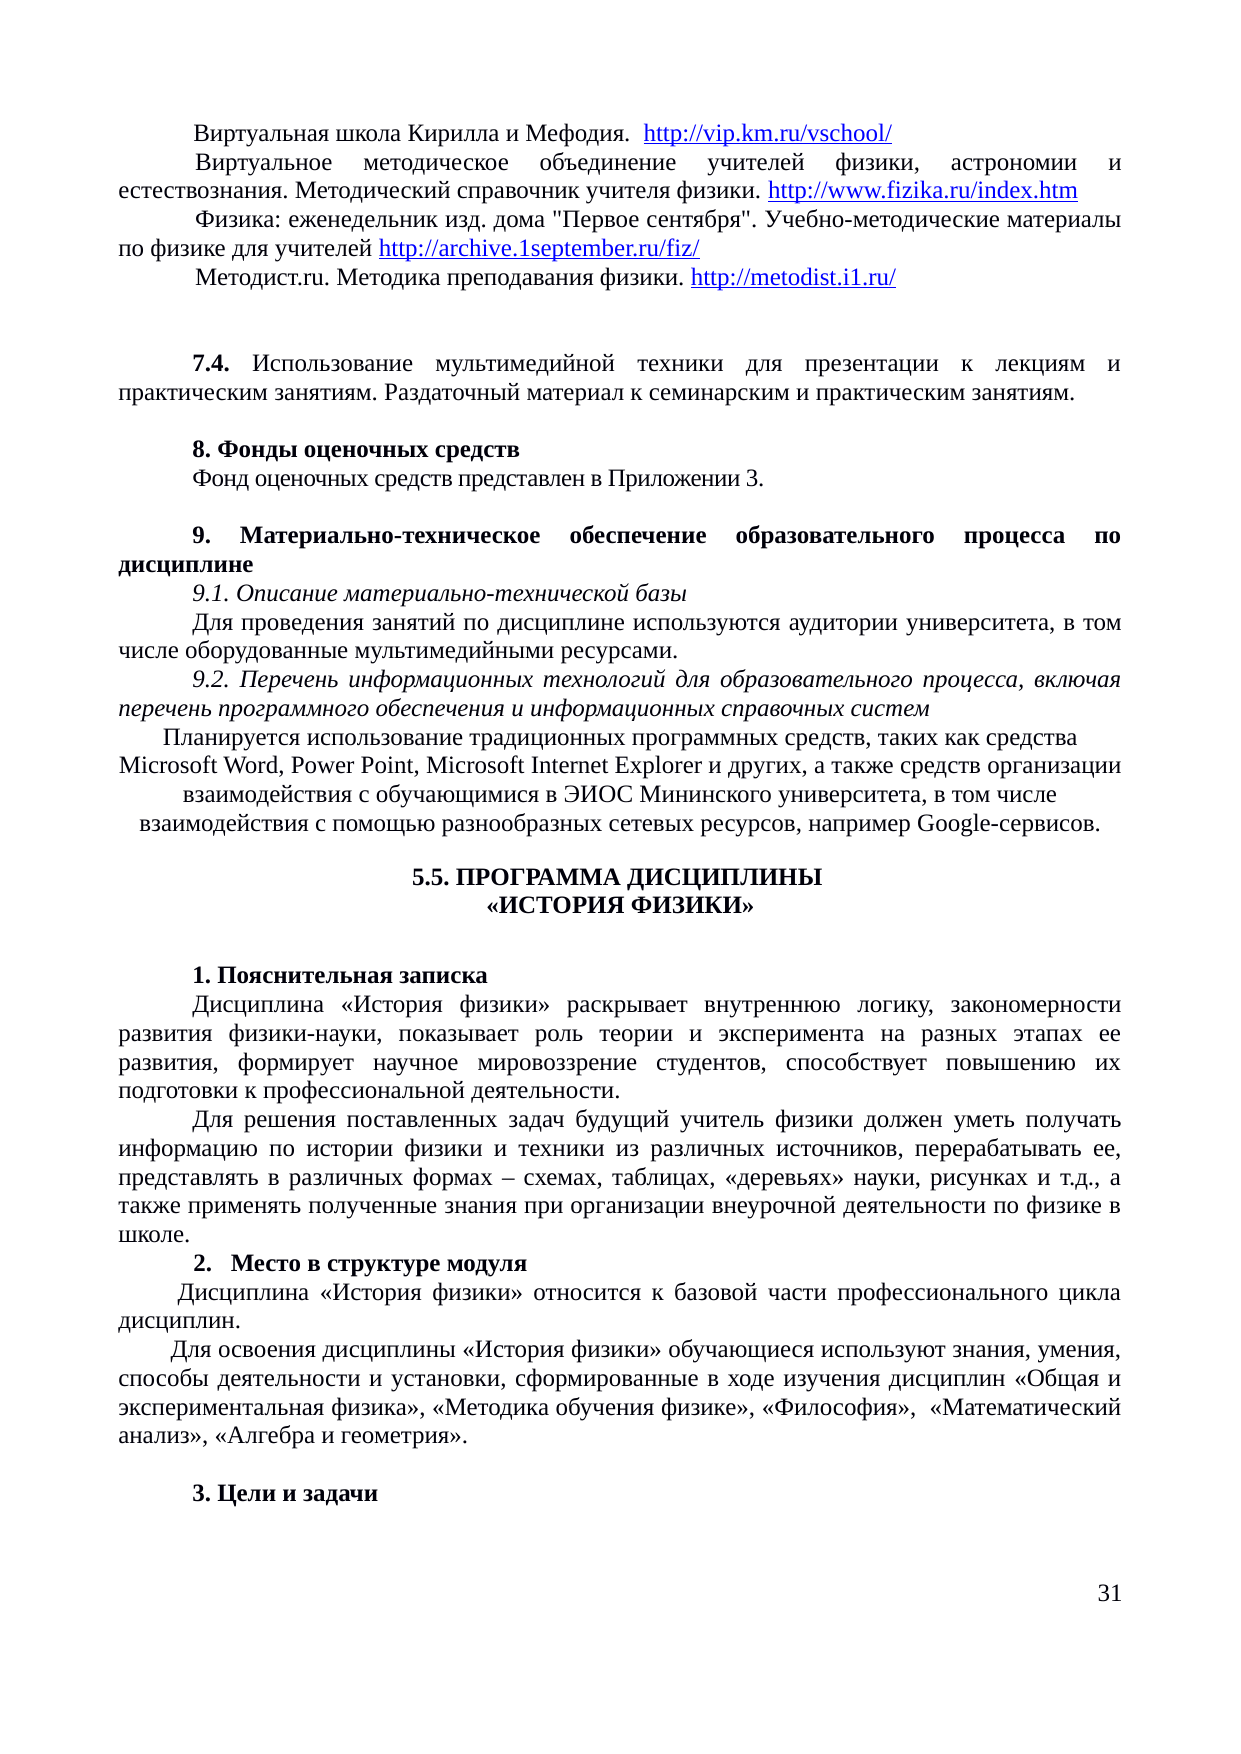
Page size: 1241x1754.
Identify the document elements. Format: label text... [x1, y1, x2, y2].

text Дисциплина «История физики» раскрывает внутреннюю логику, закономерности развития физики-науки, показывает роль теории и эксперимента на разных этапах ее развития, формирует научное мировоззрение студентов, способствует повышению их подготовки к профессиональной деятельности. [118, 989, 1122, 1104]
text Для проведения занятий по дисциплине используются аудитории университета, в том числе оборудованные мультимедийными ресурсами. [118, 607, 1122, 664]
text 8. Фонды оценочных средств [118, 434, 1122, 463]
text 3. Цели и задачи [118, 1478, 1122, 1507]
text Виртуальная школа Кирилла и Мефодия. http://vip.km.ru/vschool/ [118, 118, 1122, 147]
text Для решения поставленных задач будущий учитель физики должен уметь получать информацию по истории физики и техники из различных источников, перерабатывать ее, представлять в различных формах – схемах, таблицах, «деревьях» науки, рисунках и т.д., а также применять полученные знания при организации внеурочной деятельности по физике в школе. [118, 1104, 1122, 1248]
text 9.2. Перечень информационных технологий для образовательного процесса, включая перечень программного обеспечения и информационных справочных систем [118, 664, 1122, 722]
text 9.1. Описание материально-технической базы [118, 578, 1122, 607]
text Для освоения дисциплины «История физики» обучающиеся используют знания, умения, способы деятельности и установки, сформированные в ходе изучения дисциплин «Общая и экспериментальная физика», «Методика обучения физике», «Философия», «Математический анализ», «Алгебра и геометрия». [118, 1334, 1122, 1449]
list Место в структуре модуля [193, 1248, 1122, 1277]
text Планируется использование традиционных программных средств, таких как средства Microsoft Word, Power Point, Microsoft Internet Explorer и других, а также средств организации взаимодействия с обучающимися в ЭИОС Мининского университета, в том числе взаимодействия с помощью разнообразных сетевых ресурсов, например Google-сервисов. [118, 722, 1122, 837]
text 7.4. Использование мультимедийной техники для презентации к лекциям и практическим занятиям. Раздаточный материал к семинарским и практическим занятиям. [118, 348, 1122, 406]
text Физика: еженедельник изд. дома "Первое сентября". Учебно-методические материалы по физике для учителей http://archive.1september.ru/fiz/ [118, 204, 1122, 262]
text Виртуальное методическое объединение учителей физики, астрономии и естествознания. Методический справочник учителя физики. http://www.fizika.ru/index.htm [118, 147, 1122, 204]
text 9. Материально-техническое обеспечение образовательного процесса по дисциплине [118, 521, 1122, 578]
text Дисциплина «История физики» относится к базовой части профессионального цикла дисциплин. [118, 1277, 1122, 1334]
text Фонд оценочных средств представлен в Приложении 3. [118, 463, 1122, 492]
subtitle 5.5. ПРОГРАММА ДИСЦИПЛИНЫ «история физики» [118, 862, 1122, 919]
text 1. Пояснительная записка [118, 961, 1122, 989]
text Методист.ru. Методика преподавания физики. http://metodist.i1.ru/ [118, 262, 1122, 291]
